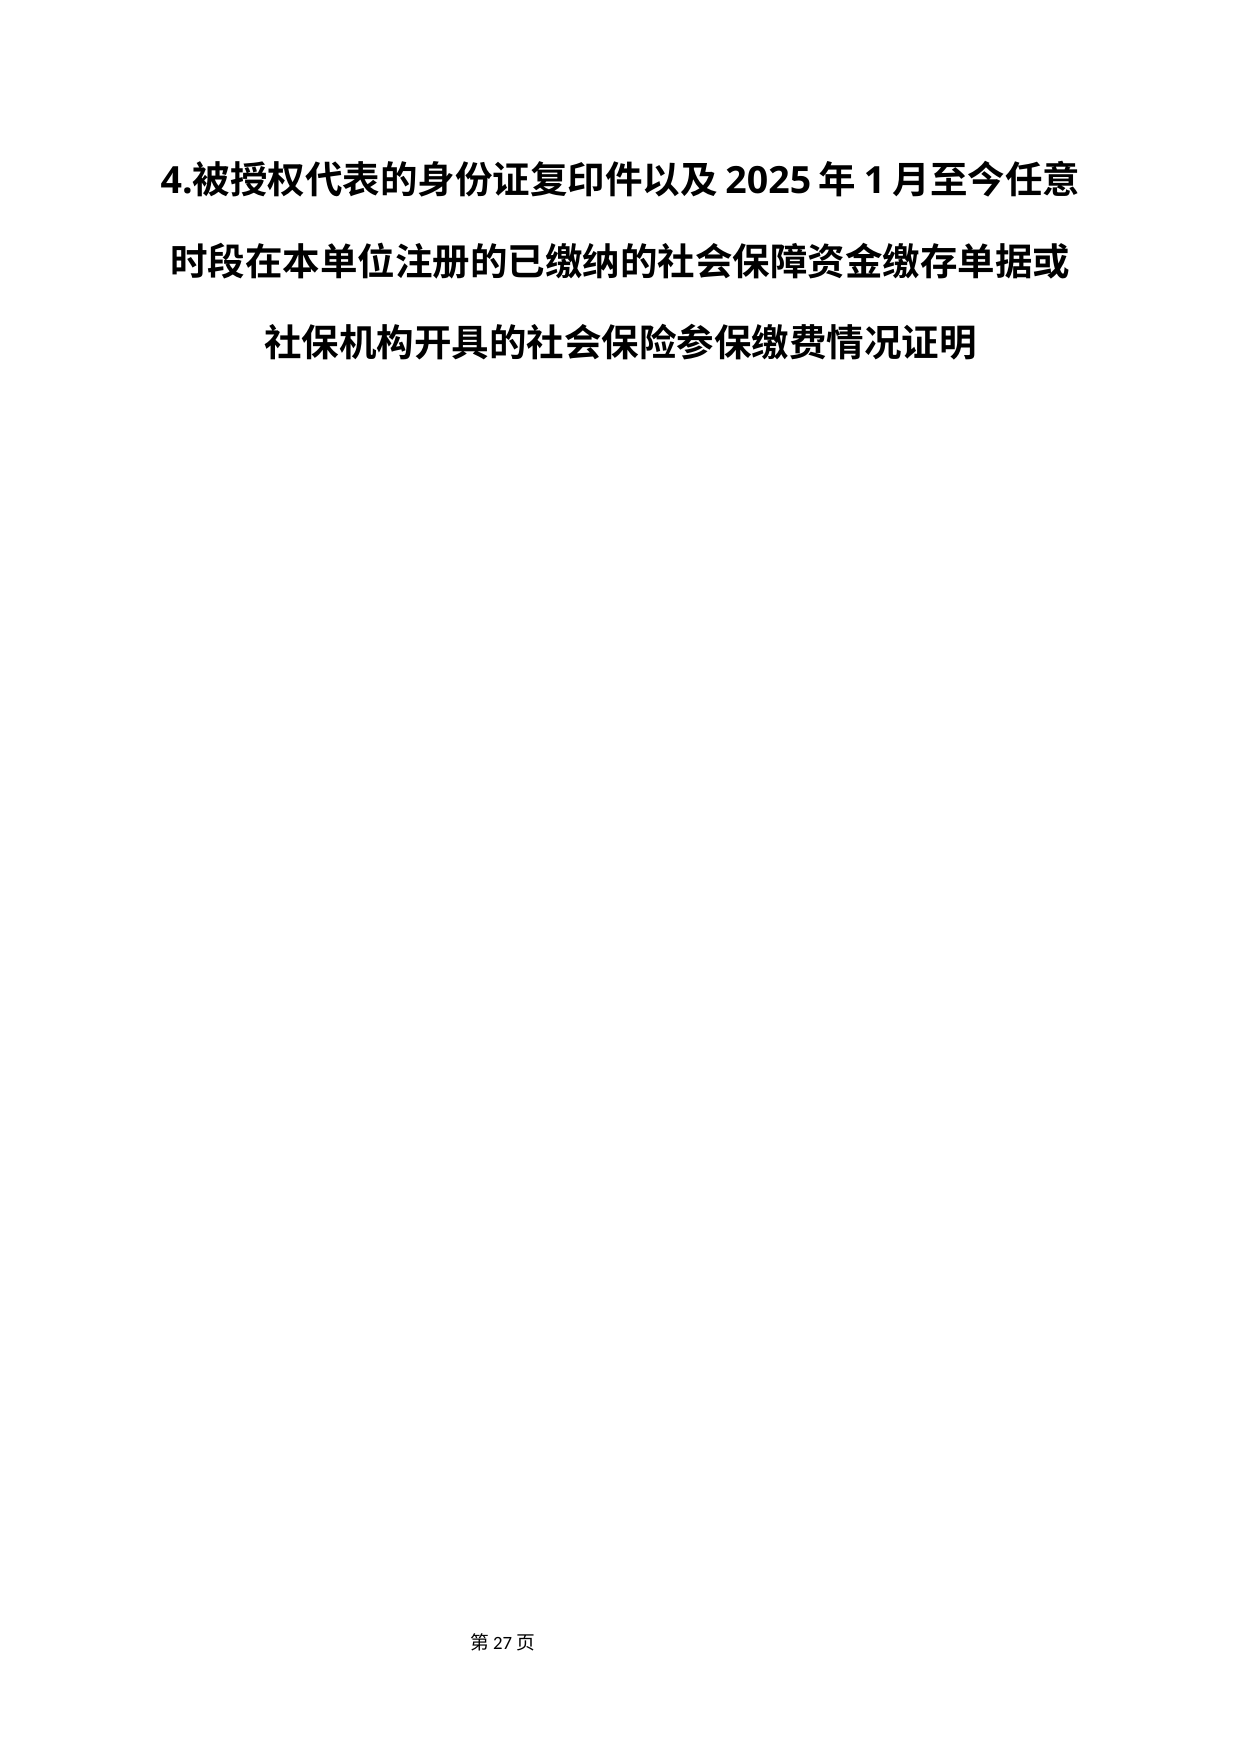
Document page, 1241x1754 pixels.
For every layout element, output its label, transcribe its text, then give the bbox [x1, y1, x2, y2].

list 4.被授权代表的身份证复印件以及2025年1月至今任意时段在本单位注册的已缴纳的社会保障资金缴存单据或社保机构开具的社会保险参保缴费情况证明 [153, 150, 1087, 367]
